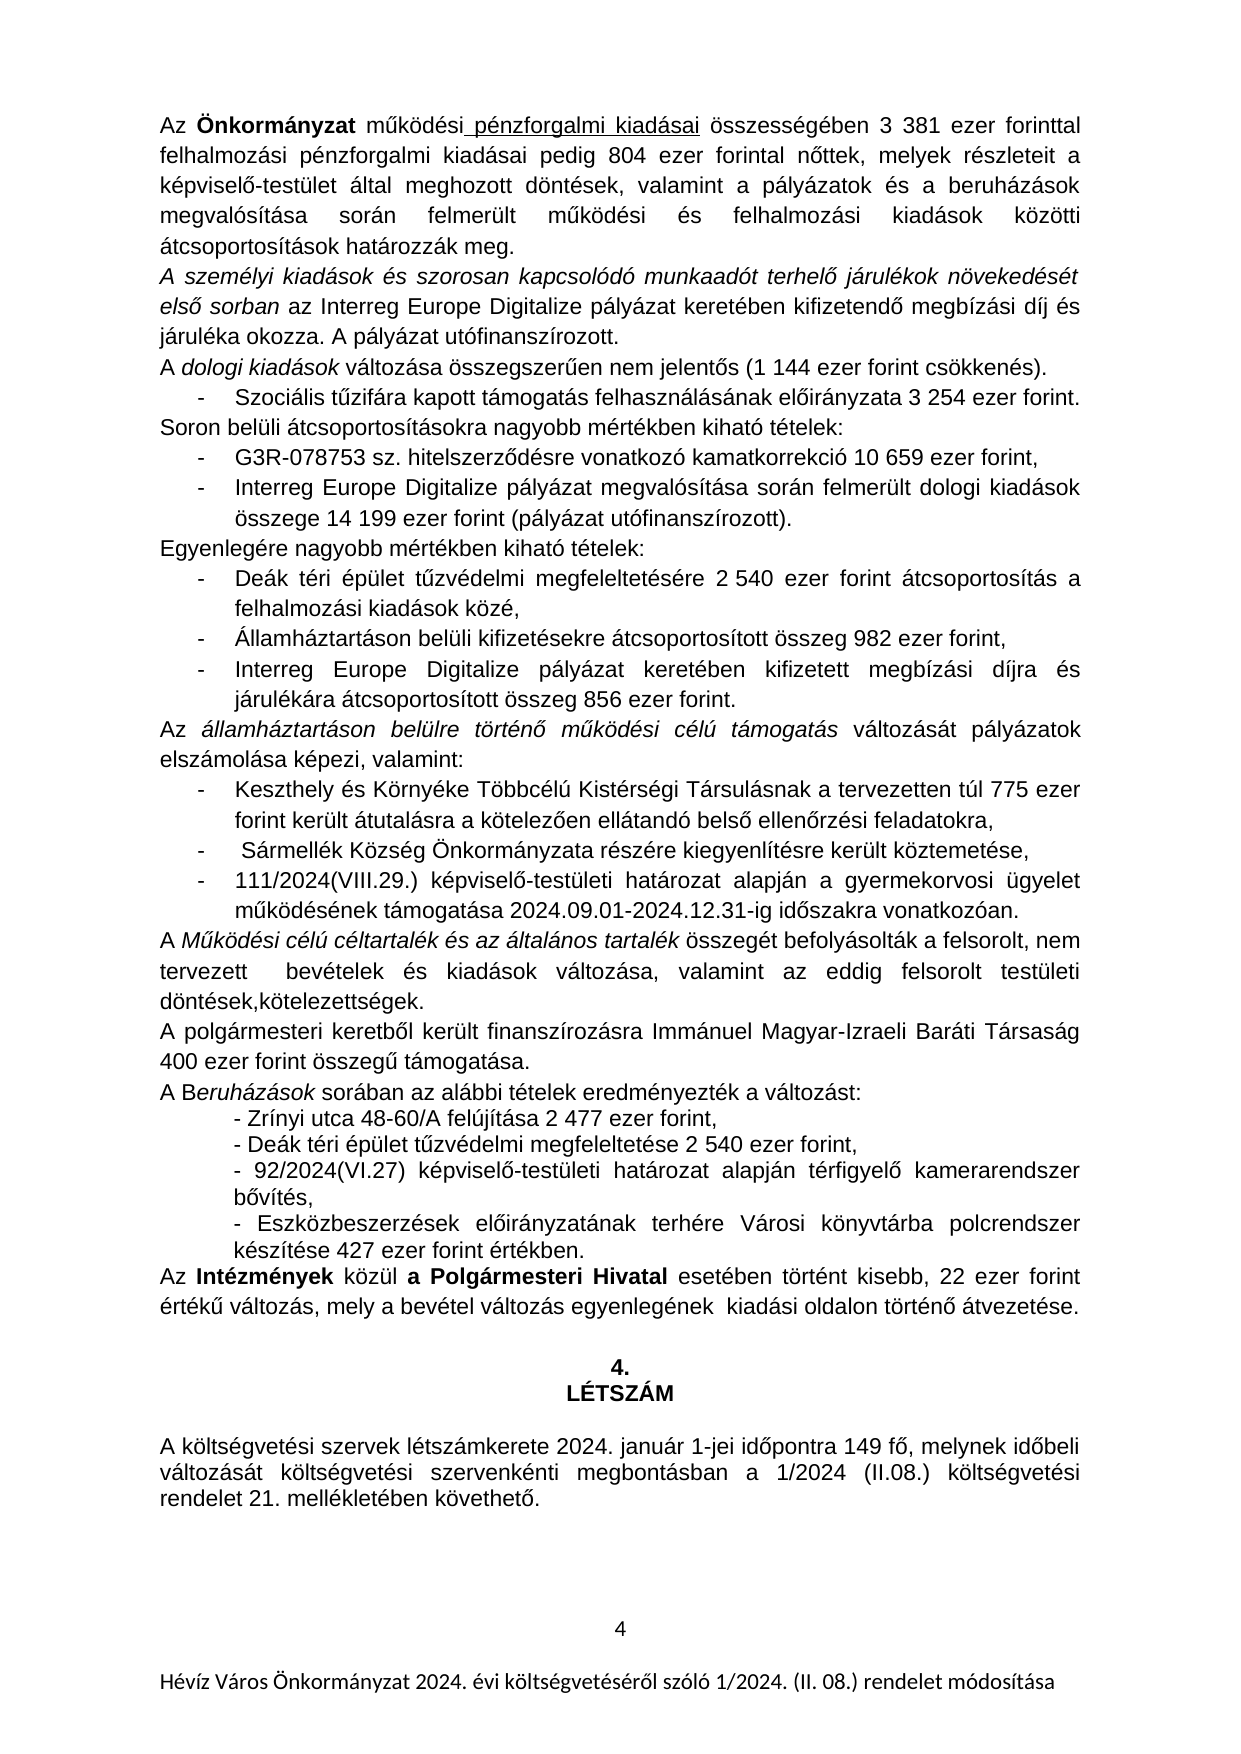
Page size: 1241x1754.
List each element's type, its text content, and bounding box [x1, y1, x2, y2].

text Az államháztartáson belülre történő működési célú támogatás változását pályázatok elszámolása képezi, valamint: [159, 716, 1081, 772]
list G3R-078753 sz. hitelszerződésre vonatkozó kamatkorrekció 10 659 ezer forint, [197, 444, 1081, 470]
list Szociális tűzifára kapott támogatás felhasználásának előirányzata 3 254 ezer forint. [197, 384, 1081, 410]
text Az Önkormányzat működési pénzforgalmi kiadásai összességében 3 381 ezer forinttal felhalmozási pénzforgalmi kiadásai pedig 804 ezer forintal nőttek, melyek részleteit a képviselő-testület által meghozott döntések, valamint a pályázatok és a beruházások megvalósítása során felmerült működési és felhalmozási kiadások közötti átcsoportosítások határozzák meg. [159, 112, 1081, 259]
text A polgármesteri keretből került finanszírozásra Immánuel Magyar-Izraeli Baráti Társaság 400 ezer forint összegű támogatása. [159, 1018, 1081, 1074]
list Interreg Europe Digitalize pályázat megvalósítása során felmerült dologi kiadások összege 14 199 ezer forint (pályázat utófinanszírozott). [197, 474, 1081, 531]
list - Eszközbeszerzések előirányzatának terhére Városi könyvtárba polcrendszer készítése 427 ezer forint értékben. [233, 1210, 1081, 1263]
list Államháztartáson belüli kifizetésekre átcsoportosított összeg 982 ezer forint, [197, 625, 1081, 652]
list Sármellék Község Önkormányzata részére kiegyenlítésre került köztemetése, [197, 837, 1081, 863]
list - 92/2024(VI.27) képviselő-testületi határozat alapján térfigyelő kamerarendszer bővítés, [233, 1157, 1081, 1210]
list 111/2024(VIII.29.) képviselő-testületi határozat alapján a gyermekorvosi ügyelet működésének támogatása 2024.09.01-2024.12.31-ig időszakra vonatkozóan. [197, 867, 1081, 923]
text A Működési célú céltartalék és az általános tartalék összegét befolyásolták a felsorolt, nem tervezett bevételek és kiadások változása, valamint az eddig felsorolt testületi döntések,kötelezettségek. [159, 927, 1081, 1014]
list - Zrínyi utca 48-60/A felújítása 2 477 ezer forint, [233, 1105, 1081, 1131]
text Soron belüli átcsoportosításokra nagyobb mértékben kiható tételek: [159, 414, 1081, 440]
text A dologi kiadások változása összegszerűen nem jelentős (1 144 ezer forint csökkenés). [159, 353, 1081, 380]
text Az Intézmények közül a Polgármesteri Hivatal esetében történt kisebb, 22 ezer forint értékű változás, mely a bevétel változás egyenlegének kiadási oldalon történő átvezetése. [159, 1263, 1081, 1319]
list Interreg Europe Digitalize pályázat keretében kifizetett megbízási díjra és járulékára átcsoportosított összeg 856 ezer forint. [197, 656, 1081, 712]
text A személyi kiadások és szorosan kapcsolódó munkaadót terhelő járulékok növekedését első sorban az Interreg Europe Digitalize pályázat keretében kifizetendő megbízási díj és járuléka okozza. A pályázat utófinanszírozott. [159, 263, 1081, 349]
list Keszthely és Környéke Többcélú Kistérségi Társulásnak a tervezetten túl 775 ezer forint került átutalásra a kötelezően ellátandó belső ellenőrzési feladatokra, [197, 776, 1081, 833]
list - Deák téri épület tűzvédelmi megfeleltetése 2 540 ezer forint, [233, 1131, 1081, 1157]
list Deák téri épület tűzvédelmi megfeleltetésére 2 540 ezer forint átcsoportosítás a felhalmozási kiadások közé, [197, 565, 1081, 621]
text Egyenlegére nagyobb mértékben kiható tételek: [159, 535, 1081, 561]
list A Beruházások sorában az alábbi tételek eredményezték a változást: [159, 1078, 1081, 1105]
text A költségvetési szervek létszámkerete 2024. január 1-jei időpontra 149 fő, melynek időbeli változását költségvetési szervenkénti megbontásban a 1/2024 (II.08.) költségvetési rendelet 21. mellékletében követhető. [159, 1433, 1081, 1512]
text LÉTSZÁM [159, 1380, 1081, 1406]
text 4. [159, 1353, 1081, 1380]
